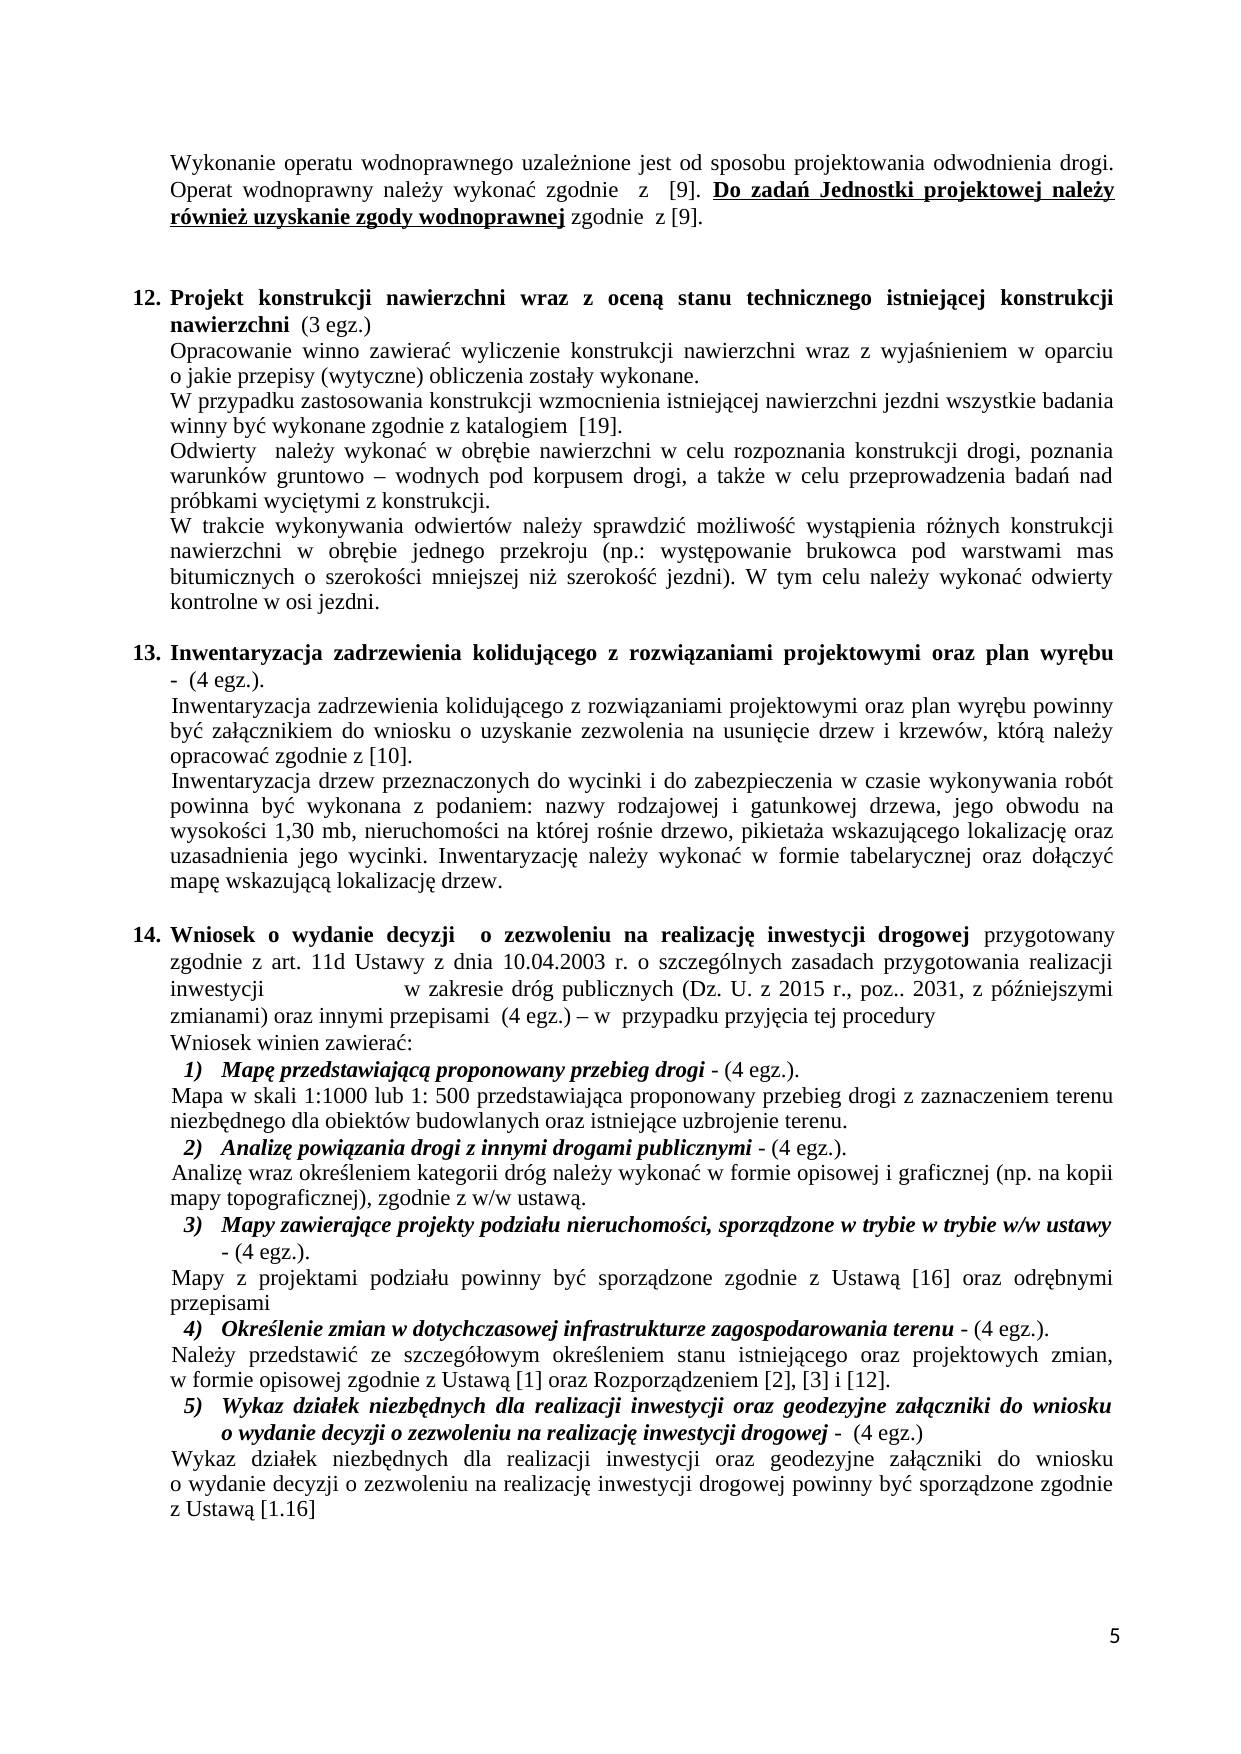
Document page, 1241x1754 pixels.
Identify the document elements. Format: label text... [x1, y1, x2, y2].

text Analizę wraz określeniem kategorii dróg należy wykonać w formie opisowej i graficznej (np. na kopii mapy topograficznej), zgodnie z w/w ustawą. [170, 1161, 1115, 1211]
list Odwierty należy wykonać w obrębie nawierzchni w celu rozpoznania konstrukcji drogi, poznania warunków gruntowo – wodnych pod korpusem drogi, a także w celu przeprowadzenia badań nad próbkami wyciętymi z konstrukcji. [170, 439, 1115, 514]
list Analizę powiązania drogi z innymi drogami publicznymi - (4 egz.). [184, 1134, 1115, 1160]
text Wniosek winien zawierać: [170, 1029, 1115, 1056]
list Określenie zmian w dotychczasowej infrastrukturze zagospodarowania terenu - (4 egz.). [184, 1315, 1115, 1341]
list W przypadku zastosowania konstrukcji wzmocnienia istniejącej nawierzchni jezdni wszystkie badania winny być wykonane zgodnie z katalogiem [19]. [170, 388, 1115, 439]
list Mapę przedstawiającą proponowany przebieg drogi - (4 egz.). [184, 1056, 1115, 1083]
list Inwentaryzacja zadrzewienia kolidującego z rozwiązaniami projektowymi oraz plan wyrębu - (4 egz.). [132, 639, 1115, 693]
text Inwentaryzacja drzew przeznaczonych do wycinki i do zabezpieczenia w czasie wykonywania robót powinna być wykonana z podaniem: nazwy rodzajowej i gatunkowej drzewa, jego obwodu na wysokości 1,30 mb, nieruchomości na której rośnie drzewo, pikietaża wskazującego lokalizację oraz uzasadnienia jego wycinki. Inwentaryzację należy wykonać w formie tabelarycznej oraz dołączyć mapę wskazującą lokalizację drzew. [170, 768, 1115, 894]
list Wykonanie operatu wodnoprawnego uzależnione jest od sposobu projektowania odwodnienia drogi. Operat wodnoprawny należy wykonać zgodnie z [9]. Do zadań Jednostki projektowej należy również uzyskanie zgody wodnoprawnej zgodnie z [9]. [170, 149, 1115, 229]
text Mapy z projektami podziału powinny być sporządzone zgodnie z Ustawą [16] oraz odrębnymi przepisami [170, 1265, 1115, 1315]
text Inwentaryzacja zadrzewienia kolidującego z rozwiązaniami projektowymi oraz plan wyrębu powinny być załącznikiem do wniosku o uzyskanie zezwolenia na usunięcie drzew i krzewów, którą należy opracować zgodnie z [10]. [170, 693, 1115, 768]
list W trakcie wykonywania odwiertów należy sprawdzić możliwość wystąpienia różnych konstrukcji nawierzchni w obrębie jednego przekroju (np.: występowanie brukowca pod warstwami mas bitumicznych o szerokości mniejszej niż szerokość jezdni). W tym celu należy wykonać odwierty kontrolne w osi jezdni. [170, 514, 1115, 614]
text Mapa w skali 1:1000 lub 1: 500 przedstawiająca proponowany przebieg drogi z zaznaczeniem terenu niezbędnego dla obiektów budowlanych oraz istniejące uzbrojenie terenu. [170, 1083, 1115, 1134]
list Opracowanie winno zawierać wyliczenie konstrukcji nawierzchni wraz z wyjaśnieniem w oparciu o jakie przepisy (wytyczne) obliczenia zostały wykonane. [170, 338, 1115, 388]
list Projekt konstrukcji nawierzchni wraz z oceną stanu technicznego istniejącej konstrukcji nawierzchni (3 egz.) [132, 284, 1115, 338]
text Należy przedstawić ze szczegółowym określeniem stanu istniejącego oraz projektowych zmian, w formie opisowej zgodnie z Ustawą [1] oraz Rozporządzeniem [2], [3] i [12]. [170, 1342, 1115, 1392]
list Wniosek o wydanie decyzji o zezwoleniu na realizację inwestycji drogowej przygotowany zgodnie z art. 11d Ustawy z dnia 10.04.2003 r. o szczególnych zasadach przygotowania realizacji inwestycji w zakresie dróg publicznych (Dz. U. z 2015 r., poz.. 2031, z późniejszymi zmianami) oraz innymi przepisami (4 egz.) – w przypadku przyjęcia tej procedury [132, 921, 1115, 1029]
list Wykaz działek niezbędnych dla realizacji inwestycji oraz geodezyjne załączniki do wniosku o wydanie decyzji o zezwoleniu na realizację inwestycji drogowej - (4 egz.) [184, 1392, 1115, 1446]
text Wykaz działek niezbędnych dla realizacji inwestycji oraz geodezyjne załączniki do wniosku o wydanie decyzji o zezwoleniu na realizację inwestycji drogowej powinny być sporządzone zgodnie z Ustawą [1.16] [170, 1446, 1115, 1522]
list Mapy zawierające projekty podziału nieruchomości, sporządzone w trybie w trybie w/w ustawy - (4 egz.). [184, 1211, 1115, 1264]
